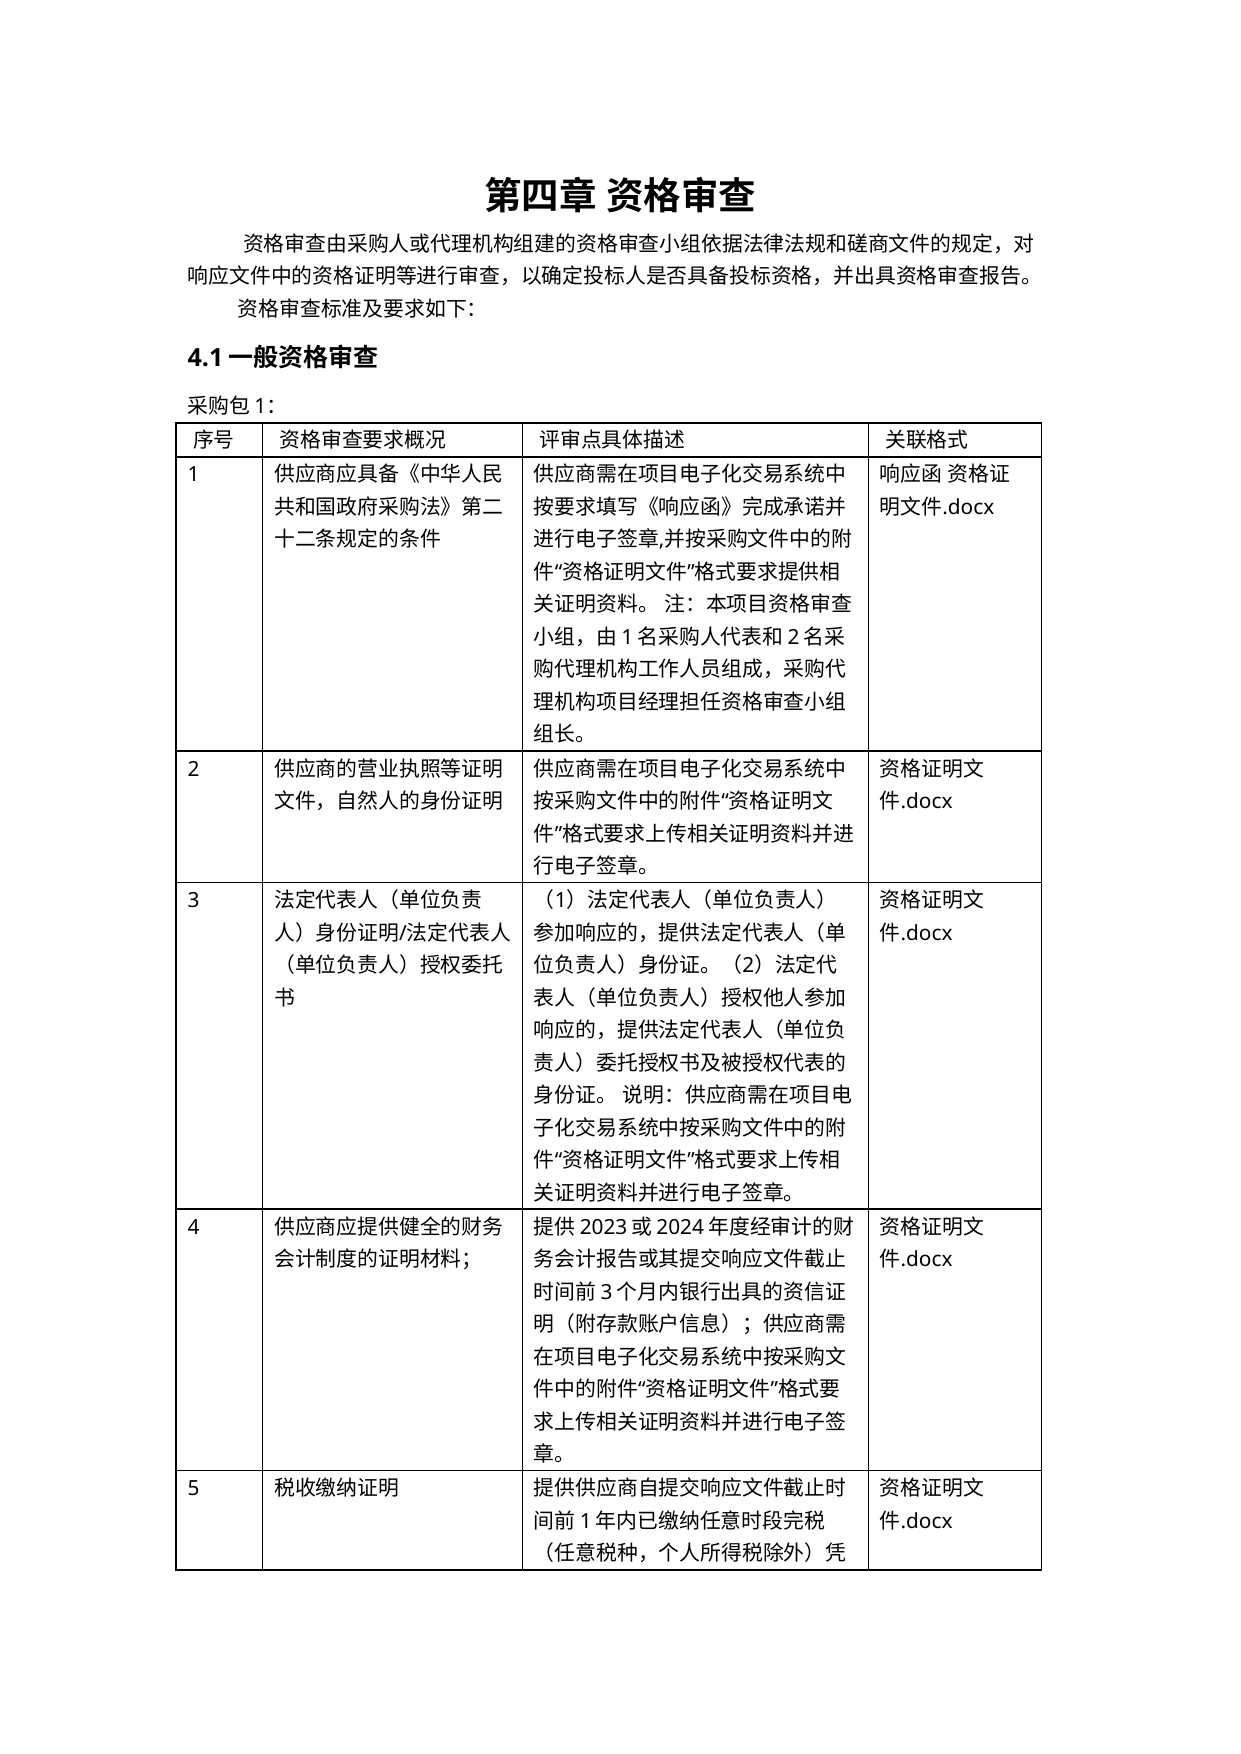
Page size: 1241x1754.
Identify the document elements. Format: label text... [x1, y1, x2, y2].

table_cell 资格证明文件.docx [869, 1471, 1041, 1569]
text 第四章 资格审查 [187, 162, 1053, 227]
text 资格审查由采购人或代理机构组建的资格审查小组依据法律法规和磋商文件的规定，对响应文件中的资格证明等进行审查，以确定投标人是否具备投标资格，并出具资格审查报告。 [187, 227, 1053, 292]
table_cell 税收缴纳证明 [263, 1471, 522, 1569]
table_cell （1）法定代表人（单位负责人）参加响应的，提供法定代表人（单位负责人）身份证。（2）法定代表人（单位负责人）授权他人参加响应的，提供法定代表人（单位负责人）委托授权书及被授权代表的身份证。 说明：供应商需在项目电子化交易系统中按采购文件中的附件“资格证明文件”格式要求上传相关证明资料并进行电子签章。 [523, 883, 868, 1208]
table_cell 5 [177, 1471, 262, 1569]
text 采购包1： [187, 389, 1053, 422]
table_cell 供应商应具备《中华人民共和国政府采购法》第二十二条规定的条件 [263, 458, 522, 750]
table_cell 提供2023或2024年度经审计的财务会计报告或其提交响应文件截止时间前3个月内银行出具的资信证明（附存款账户信息）；供应商需在项目电子化交易系统中按采购文件中的附件“资格证明文件”格式要求上传相关证明资料并进行电子签章。 [523, 1210, 868, 1470]
table_cell 资格证明文件.docx [869, 1210, 1041, 1470]
table_header 资格审查要求概况 [263, 424, 522, 456]
table_cell 供应商需在项目电子化交易系统中按采购文件中的附件“资格证明文件”格式要求上传相关证明资料并进行电子签章。 [523, 752, 868, 882]
table_cell 3 [177, 883, 262, 1208]
text 4.1一般资格审查 [187, 324, 1053, 389]
table_cell 1 [177, 458, 262, 750]
table_cell 供应商的营业执照等证明文件，自然人的身份证明 [263, 752, 522, 882]
table_cell 资格证明文件.docx [869, 883, 1041, 1208]
table_cell 响应函 资格证明文件.docx [869, 458, 1041, 750]
table_cell 法定代表人（单位负责人）身份证明/法定代表人（单位负责人）授权委托书 [263, 883, 522, 1208]
table_cell 资格证明文件.docx [869, 752, 1041, 882]
table_header 序号 [177, 424, 262, 456]
table_header 评审点具体描述 [523, 424, 868, 456]
table_cell 2 [177, 752, 262, 882]
table_header 关联格式 [869, 424, 1041, 456]
text 资格审查标准及要求如下： [187, 292, 1053, 324]
table_cell 供应商需在项目电子化交易系统中按要求填写《响应函》完成承诺并进行电子签章,并按采购文件中的附件“资格证明文件”格式要求提供相关证明资料。 注：本项目资格审查小组，由1名采购人代表和2名采购代理机构工作人员组成，采购代理机构项目经理担任资格审查小组组长。 [523, 458, 868, 750]
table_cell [523, 1471, 868, 1569]
table_cell 4 [177, 1210, 262, 1470]
table_cell 供应商应提供健全的财务会计制度的证明材料； [263, 1210, 522, 1470]
